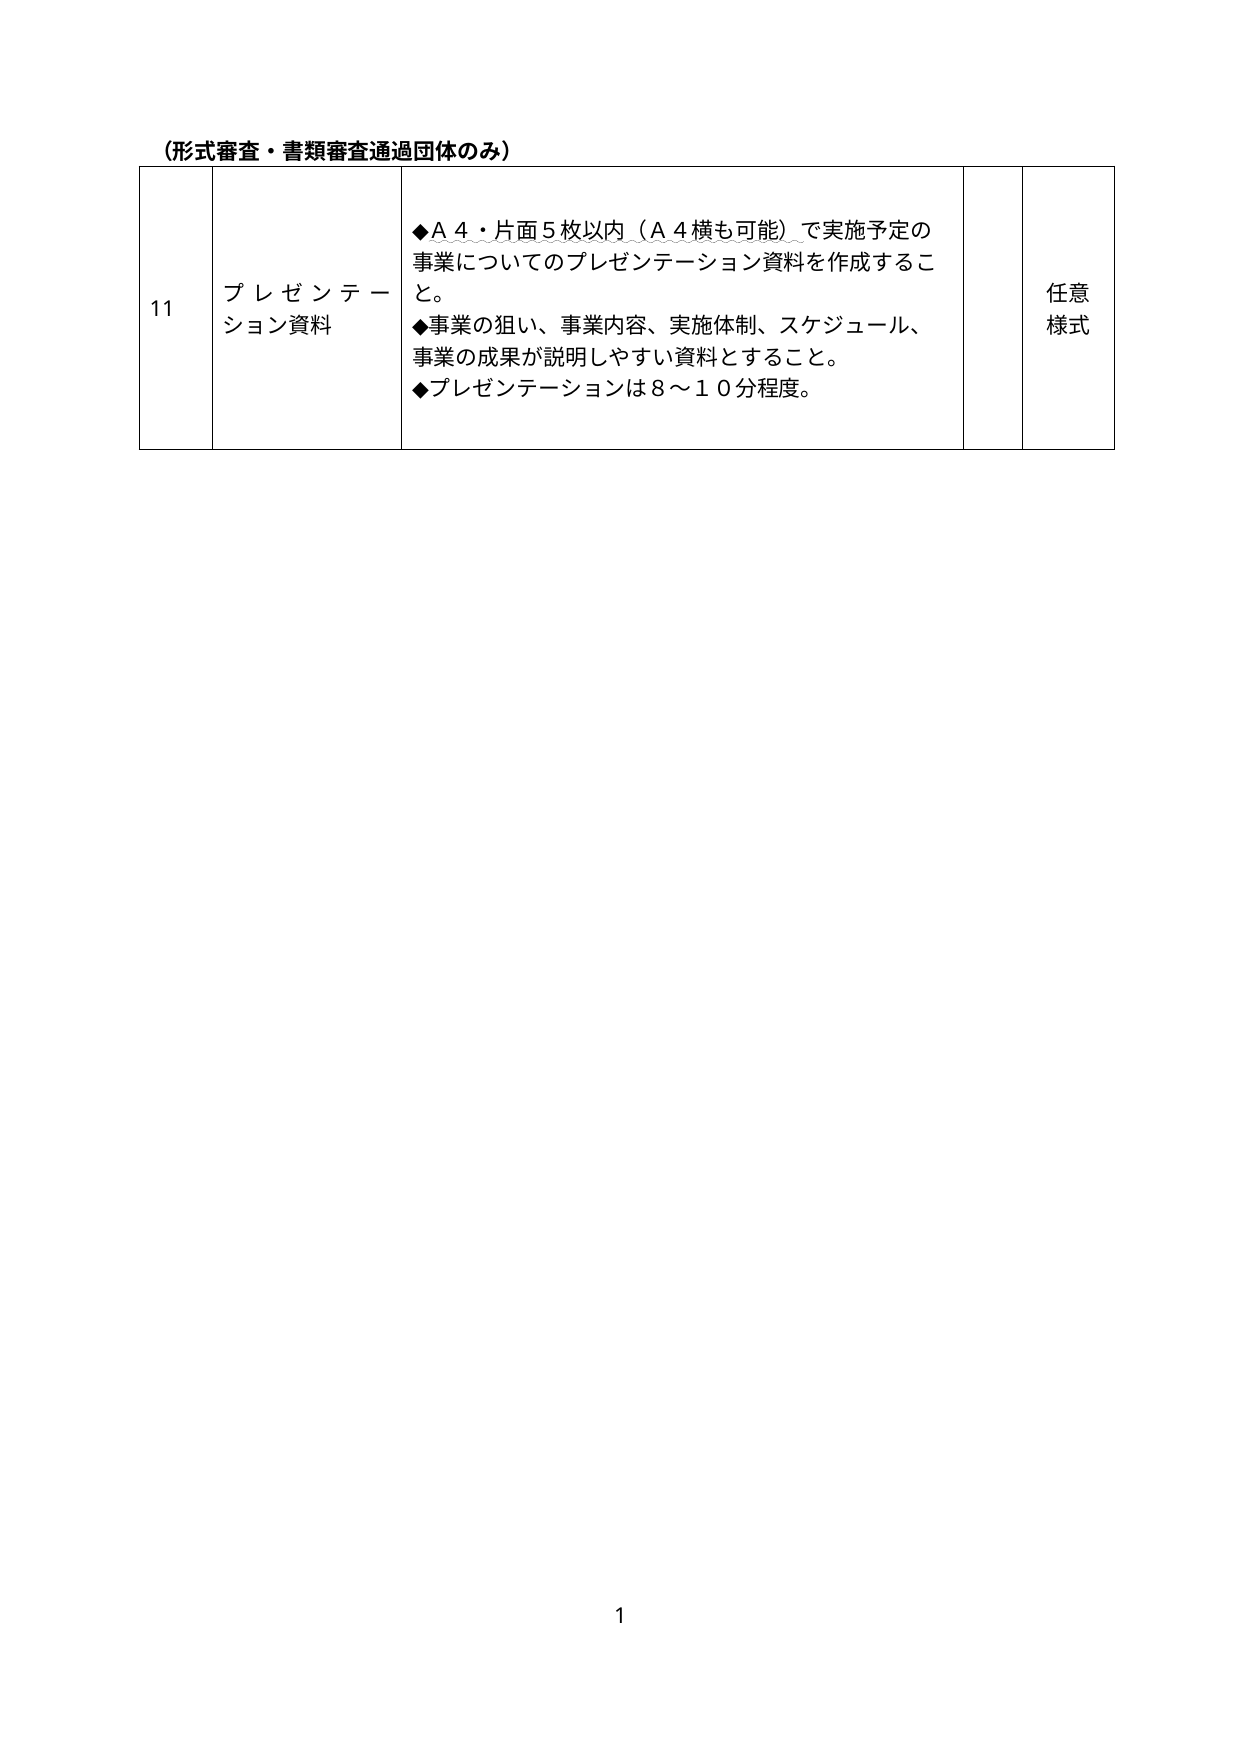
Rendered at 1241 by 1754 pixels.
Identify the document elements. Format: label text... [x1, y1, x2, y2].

text （形式審査・書類審査通過団体のみ） [151, 134, 1089, 166]
table_header 11 [140, 167, 212, 449]
table_header ◆Ａ４・片面５枚以内（Ａ４横も可能）で実施予定の事業についてのプレゼンテーション資料を作成すること。 ◆事業の狙い、事業内容、実施体制、スケジュール、事業の成果が説明しやすい資料とすること。 ◆プレゼンテーションは８～１０分程度。 [402, 167, 963, 449]
table_header 任意 様式 [1023, 167, 1114, 449]
table_header プレゼンテーション資料 [213, 167, 401, 449]
table_header [964, 167, 1022, 449]
